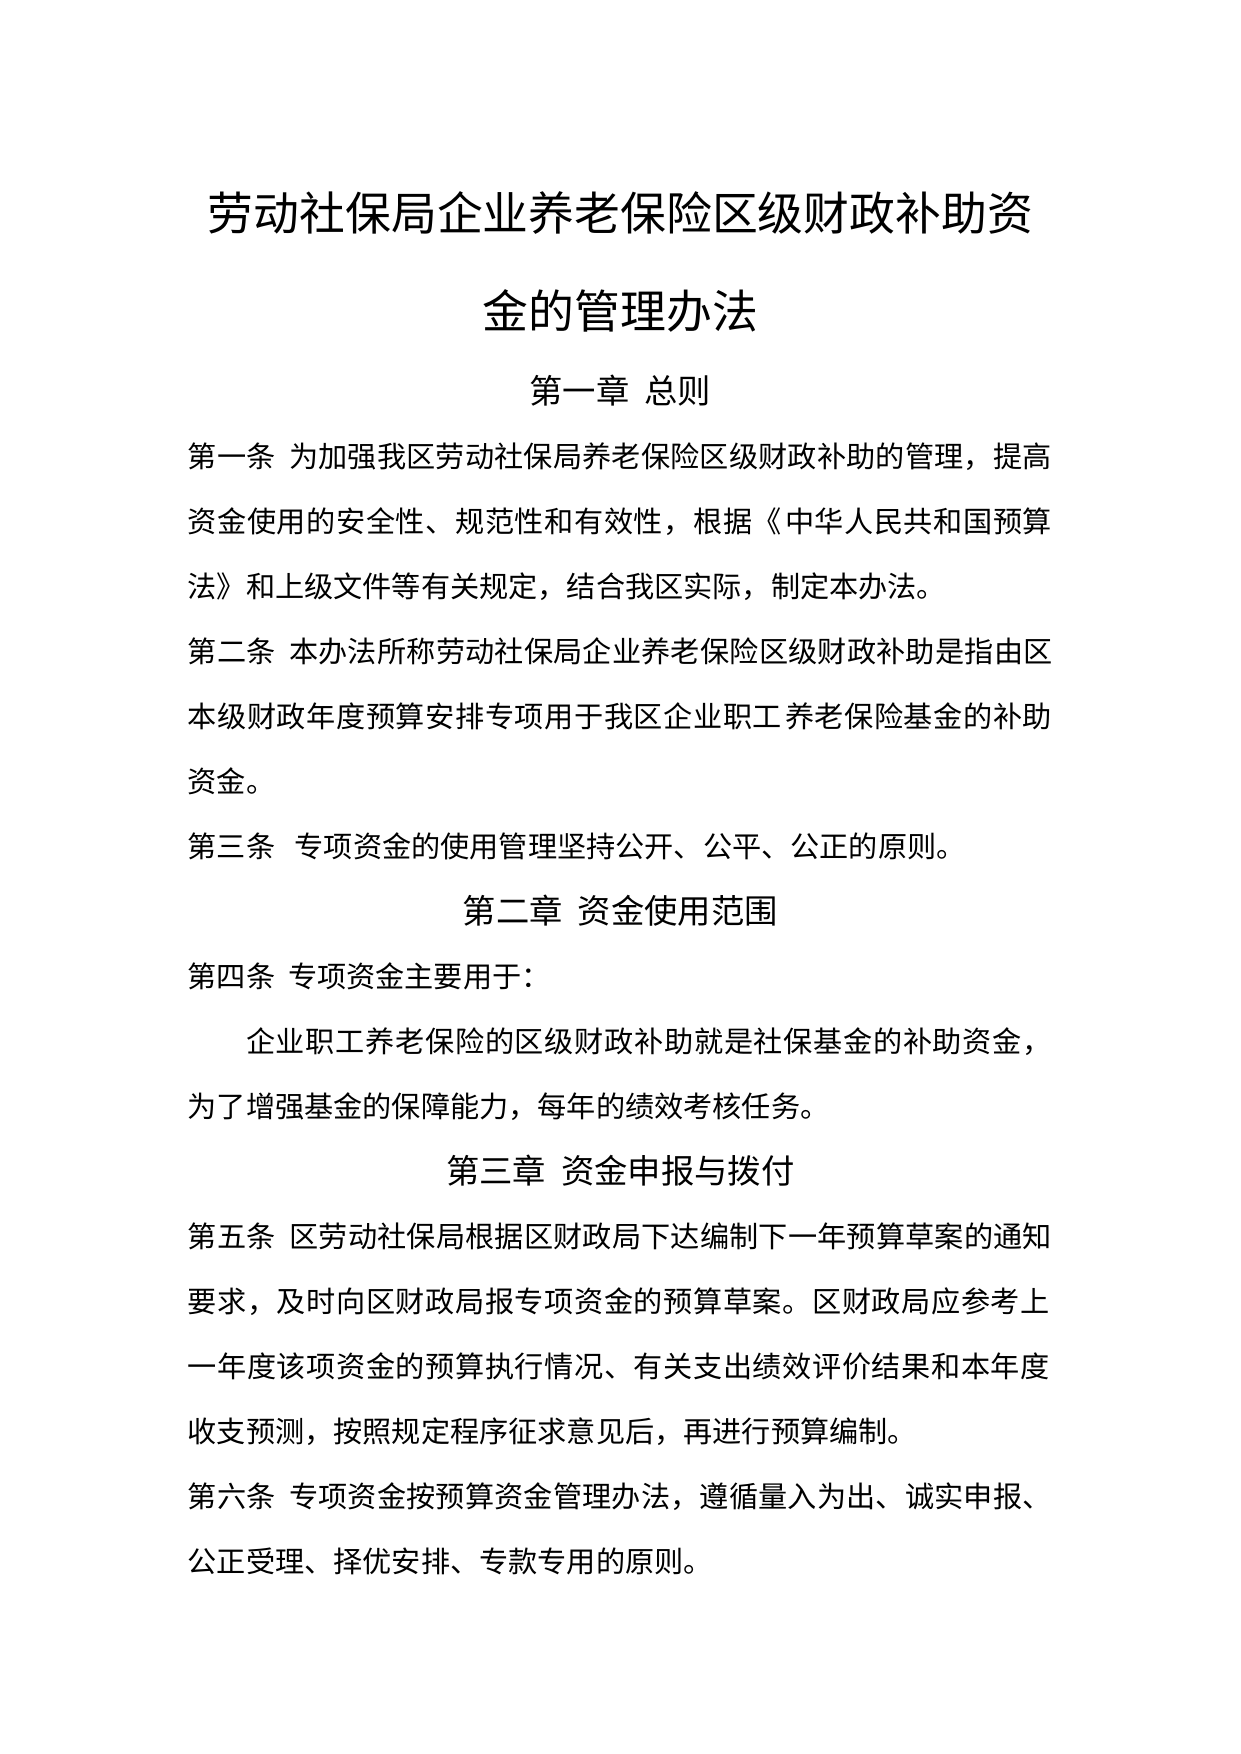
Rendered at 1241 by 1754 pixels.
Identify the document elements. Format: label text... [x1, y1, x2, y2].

text 第三条 专项资金的使用管理坚持公开、公平、公正的原则。 [187, 812, 1053, 877]
text 企业职工养老保险的区级财政补助就是社保基金的补助资金，为了增强基金的保障能力，每年的绩效考核任务。 [187, 1007, 1053, 1137]
text 第二条 本办法所称劳动社保局企业养老保险区级财政补助是指由区本级财政年度预算安排专项用于我区企业职工养老保险基金的补助资金。 [187, 617, 1053, 812]
text 第一章 总则 [187, 357, 1053, 422]
text 劳动社保局企业养老保险区级财政补助资金的管理办法 [187, 162, 1053, 357]
text 第四条 专项资金主要用于： [187, 942, 1053, 1007]
text 第六条 专项资金按预算资金管理办法，遵循量入为出、诚实申报、公正受理、择优安排、专款专用的原则。 [187, 1462, 1053, 1592]
text 第五条 区劳动社保局根据区财政局下达编制下一年预算草案的通知要求，及时向区财政局报专项资金的预算草案。区财政局应参考上一年度该项资金的预算执行情况、有关支出绩效评价结果和本年度收支预测，按照规定程序征求意见后，再进行预算编制。 [187, 1202, 1053, 1462]
text 第一条 为加强我区劳动社保局养老保险区级财政补助的管理，提高资金使用的安全性、规范性和有效性，根据《中华人民共和国预算法》和上级文件等有关规定，结合我区实际，制定本办法。 [187, 422, 1053, 617]
text 第三章 资金申报与拨付 [187, 1137, 1053, 1202]
text 第二章 资金使用范围 [187, 877, 1053, 942]
